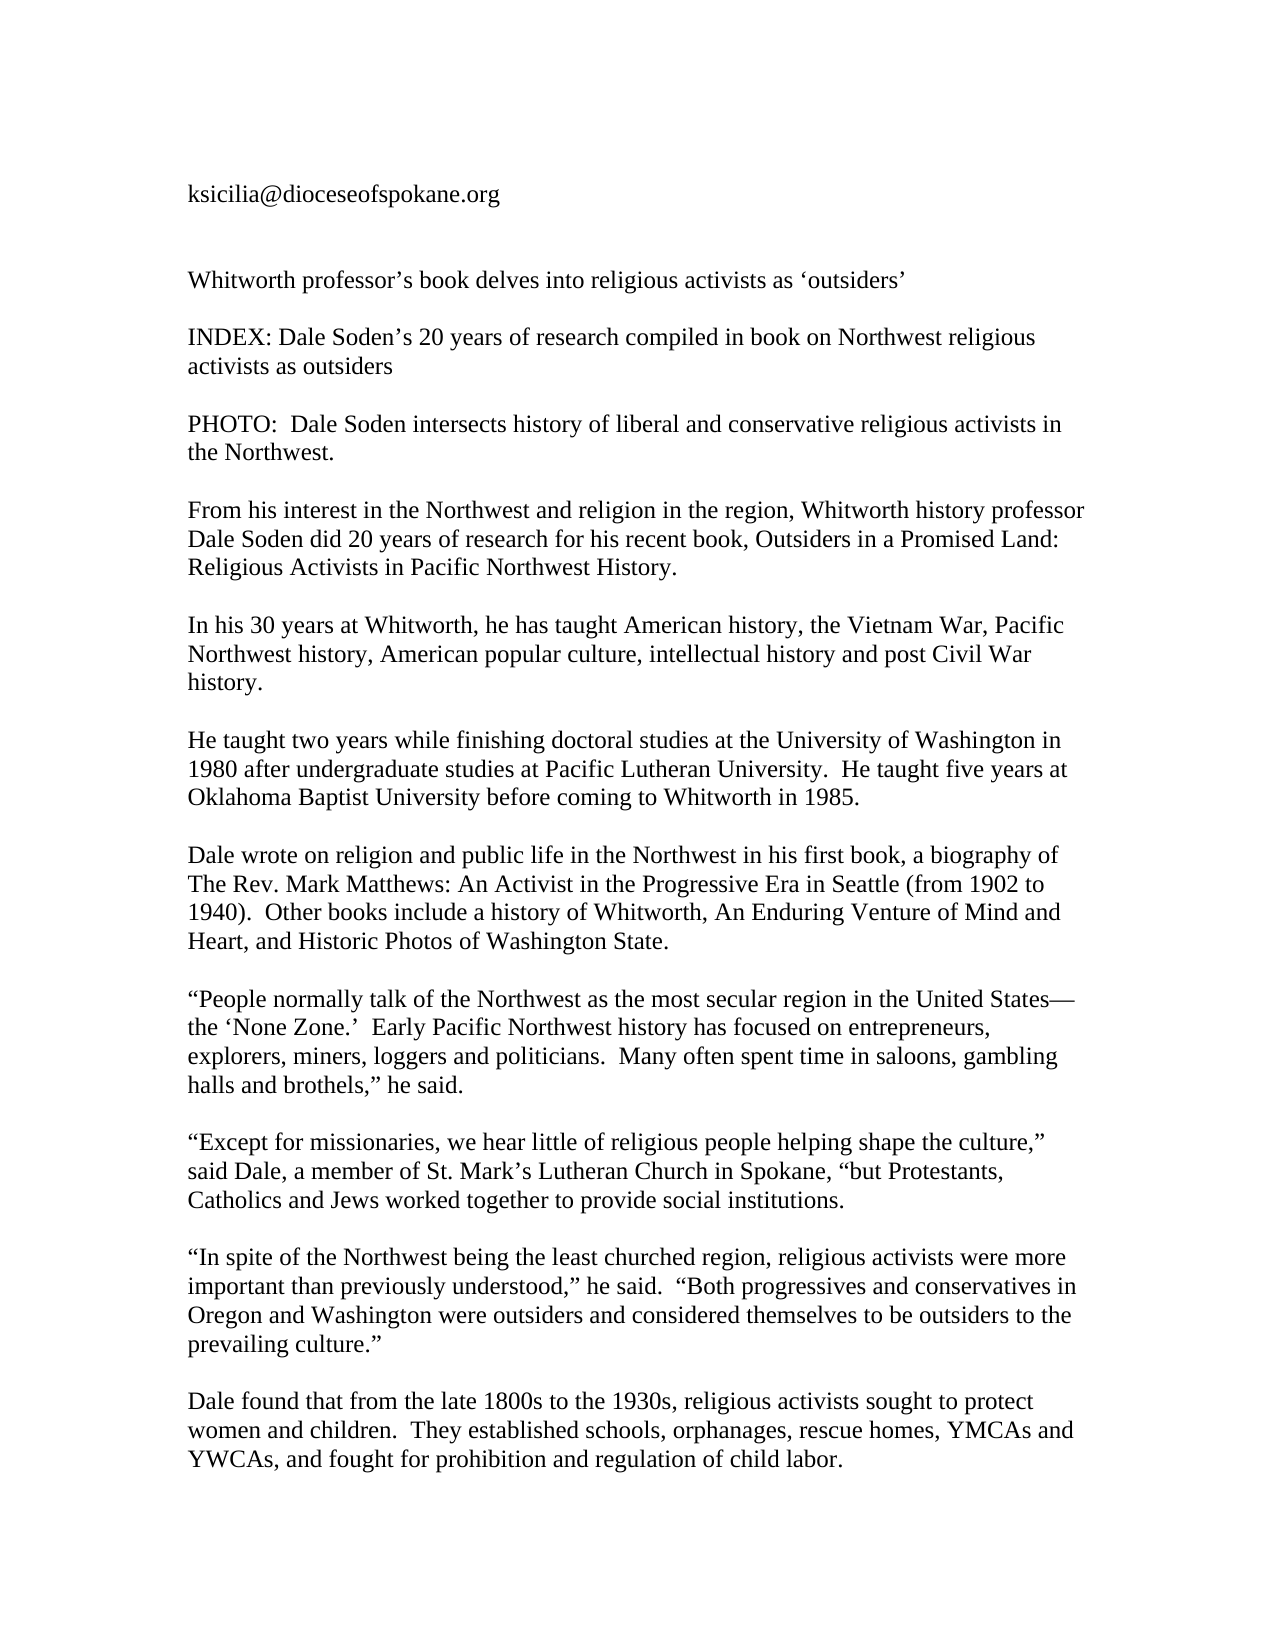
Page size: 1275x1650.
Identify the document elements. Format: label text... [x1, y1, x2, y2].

text Whitworth professor’s book delves into religious activists as ‘outsiders’ [187, 265, 1087, 294]
text Dale wrote on religion and public life in the Northwest in his first book, a biography of The Rev. Mark Matthews: An Activist in the Progressive Era in Seattle (from 1902 to 1940). Other books include a history of Whitworth, An Enduring Venture of Mind and Heart, and Historic Photos of Washington State. [187, 840, 1087, 955]
text ksicilia@dioceseofspokane.org [187, 179, 1087, 207]
text From his interest in the Northwest and religion in the region, Whitworth history professor Dale Soden did 20 years of research for his recent book, Outsiders in a Promised Land: Religious Activists in Pacific Northwest History. [187, 495, 1087, 581]
text He taught two years while finishing doctoral studies at the University of Washington in 1980 after undergraduate studies at Pacific Lutheran University. He taught five years at Oklahoma Baptist University before coming to Whitworth in 1985. [187, 725, 1087, 811]
text “In spite of the Northwest being the least churched region, religious activists were more important than previously understood,” he said. “Both progressives and conservatives in Oregon and Washington were outsiders and considered themselves to be outsiders to the prevailing culture.” [187, 1242, 1087, 1357]
text PHOTO: Dale Soden intersects history of liberal and conservative religious activists in the Northwest. [187, 409, 1087, 466]
text In his 30 years at Whitworth, he has taught American history, the Vietnam War, Pacific Northwest history, American popular culture, intellectual history and post Civil War history. [187, 610, 1087, 696]
text INDEX: Dale Soden’s 20 years of research compiled in book on Northwest religious activists as outsiders [187, 322, 1087, 380]
text Dale found that from the late 1800s to the 1930s, religious activists sought to protect women and children. They established schools, orphanages, rescue homes, YMCAs and YWCAs, and fought for prohibition and regulation of child labor. [187, 1386, 1087, 1472]
text “Except for missionaries, we hear little of religious people helping shape the culture,” said Dale, a member of St. Mark’s Lutheran Church in Spokane, “but Protestants, Catholics and Jews worked together to provide social institutions. [187, 1127, 1087, 1214]
text “People normally talk of the Northwest as the most secular region in the United States—the ‘None Zone.’ Early Pacific Northwest history has focused on entrepreneurs, explorers, miners, loggers and politicians. Many often spent time in saloons, gambling halls and brothels,” he said. [187, 984, 1087, 1099]
